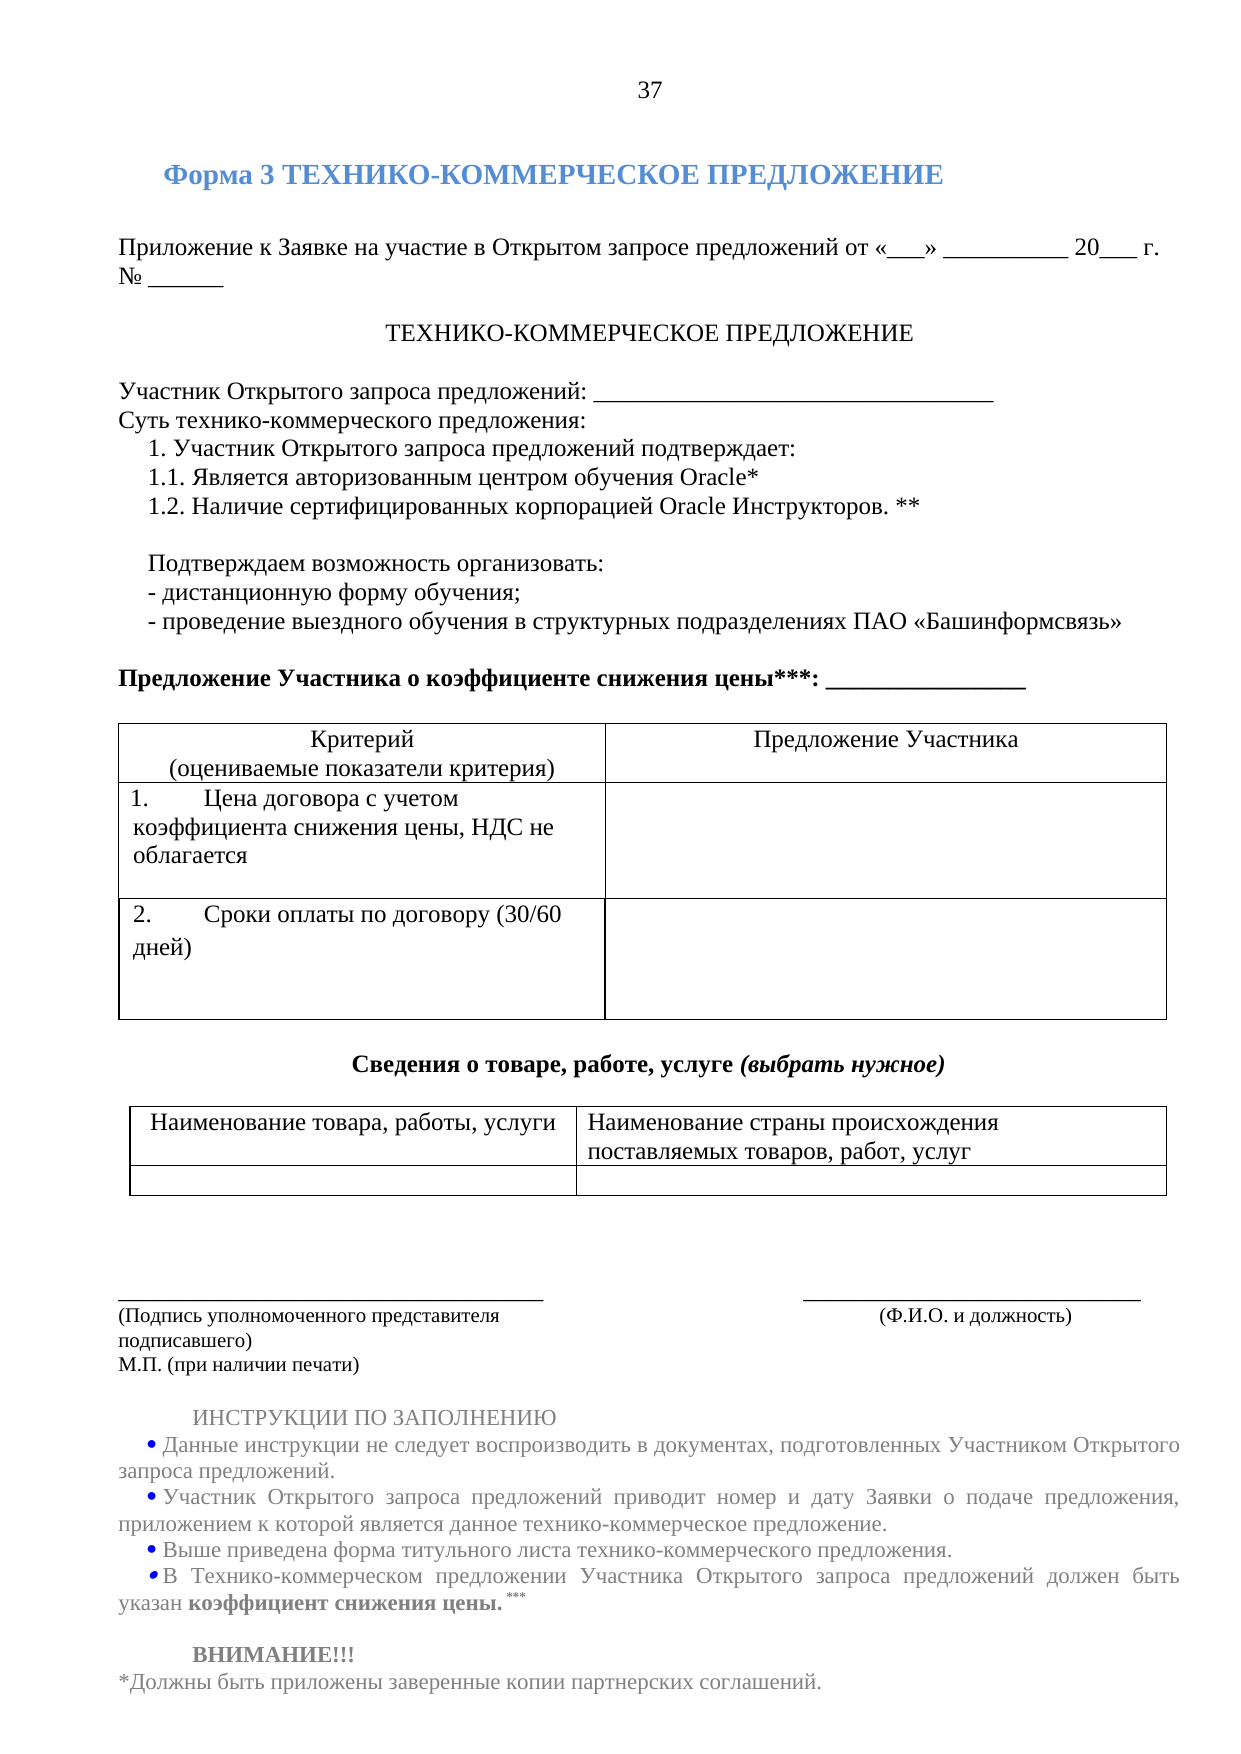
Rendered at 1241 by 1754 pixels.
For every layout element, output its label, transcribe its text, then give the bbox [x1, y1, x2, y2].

text Участник Открытого запроса предложений: ________________________________ [118, 376, 1181, 405]
text __________________________________ ___________________________ [118, 1275, 1181, 1303]
table_header Критерий (оцениваемые показатели критерия) [119, 724, 605, 782]
list - проведение выездного обучения в структурных подразделениях ПАО «Башинформсвязь» [148, 606, 1181, 635]
text Сведения о товаре, работе, услуге (выбрать нужное) [118, 1049, 1181, 1077]
text ТЕХНИКО-КОММЕРЧЕСКОЕ ПРЕДЛОЖЕНИЕ [118, 318, 1181, 347]
table_cell [131, 1166, 576, 1194]
text М.П. (при наличии печати) [118, 1352, 1181, 1376]
text № ______ [118, 261, 1181, 290]
text 1. Участник Открытого запроса предложений подтверждает: [118, 433, 1181, 462]
list В Технико-коммерческом предложении Участника Открытого запроса предложений должен быть указан коэффициент снижения цены. *** [118, 1562, 1181, 1615]
text Приложение к Заявке на участие в Открытом запросе предложений от «___» __________ 20___ г. [118, 232, 1181, 261]
table_cell Сроки оплаты по договору (30/60 дней) [120, 899, 604, 1019]
list Участник Открытого запроса предложений приводит номер и дату Заявки о подаче предложения, приложением к которой является данное технико-коммерческое предложение. [118, 1483, 1181, 1536]
text Подтверждаем возможность организовать: [118, 548, 1181, 577]
list - дистанционную форму обучения; [148, 577, 1181, 606]
table_cell Цена договора с учетом коэффициента снижения цены, НДС не облагается [119, 783, 605, 898]
list Данные инструкции не следует воспроизводить в документах, подготовленных Участником Открытого запроса предложений. [118, 1431, 1181, 1483]
table_header Предложение Участника [606, 724, 1166, 782]
text Форма 3 ТЕХНИКО-КОММЕРЧЕСКОЕ ПРЕДЛОЖЕНИЕ [163, 157, 1181, 191]
list Выше приведена форма титульного листа технико-коммерческого предложения. [118, 1536, 1181, 1562]
table_header Наименование товара, работы, услуги [131, 1107, 576, 1165]
text Предложение Участника о коэффициенте снижения цены***: ________________ [118, 663, 1181, 692]
text *Должны быть приложены заверенные копии партнерских соглашений. [118, 1668, 1181, 1694]
table_header Наименование страны происхождения поставляемых товаров, работ, услуг [577, 1107, 1166, 1165]
table_cell [606, 783, 1166, 898]
text 1.2. Наличие сертифицированных корпорацией Oracle Инструкторов. ** [118, 491, 1181, 520]
table_cell [606, 899, 1166, 1019]
text ИНСТРУКЦИИ ПО ЗАПОЛНЕНИЮ [118, 1404, 1181, 1431]
text 1.1. Является авторизованным центром обучения Oracle* [118, 462, 1181, 491]
text ВНИМАНИЕ!!! [192, 1642, 1181, 1668]
text (Подпись уполномоченного представителя (Ф.И.О. и должность) подписавшего) [118, 1303, 1181, 1352]
table_cell [577, 1166, 1166, 1194]
text Суть технико-коммерческого предложения: [118, 405, 1181, 433]
